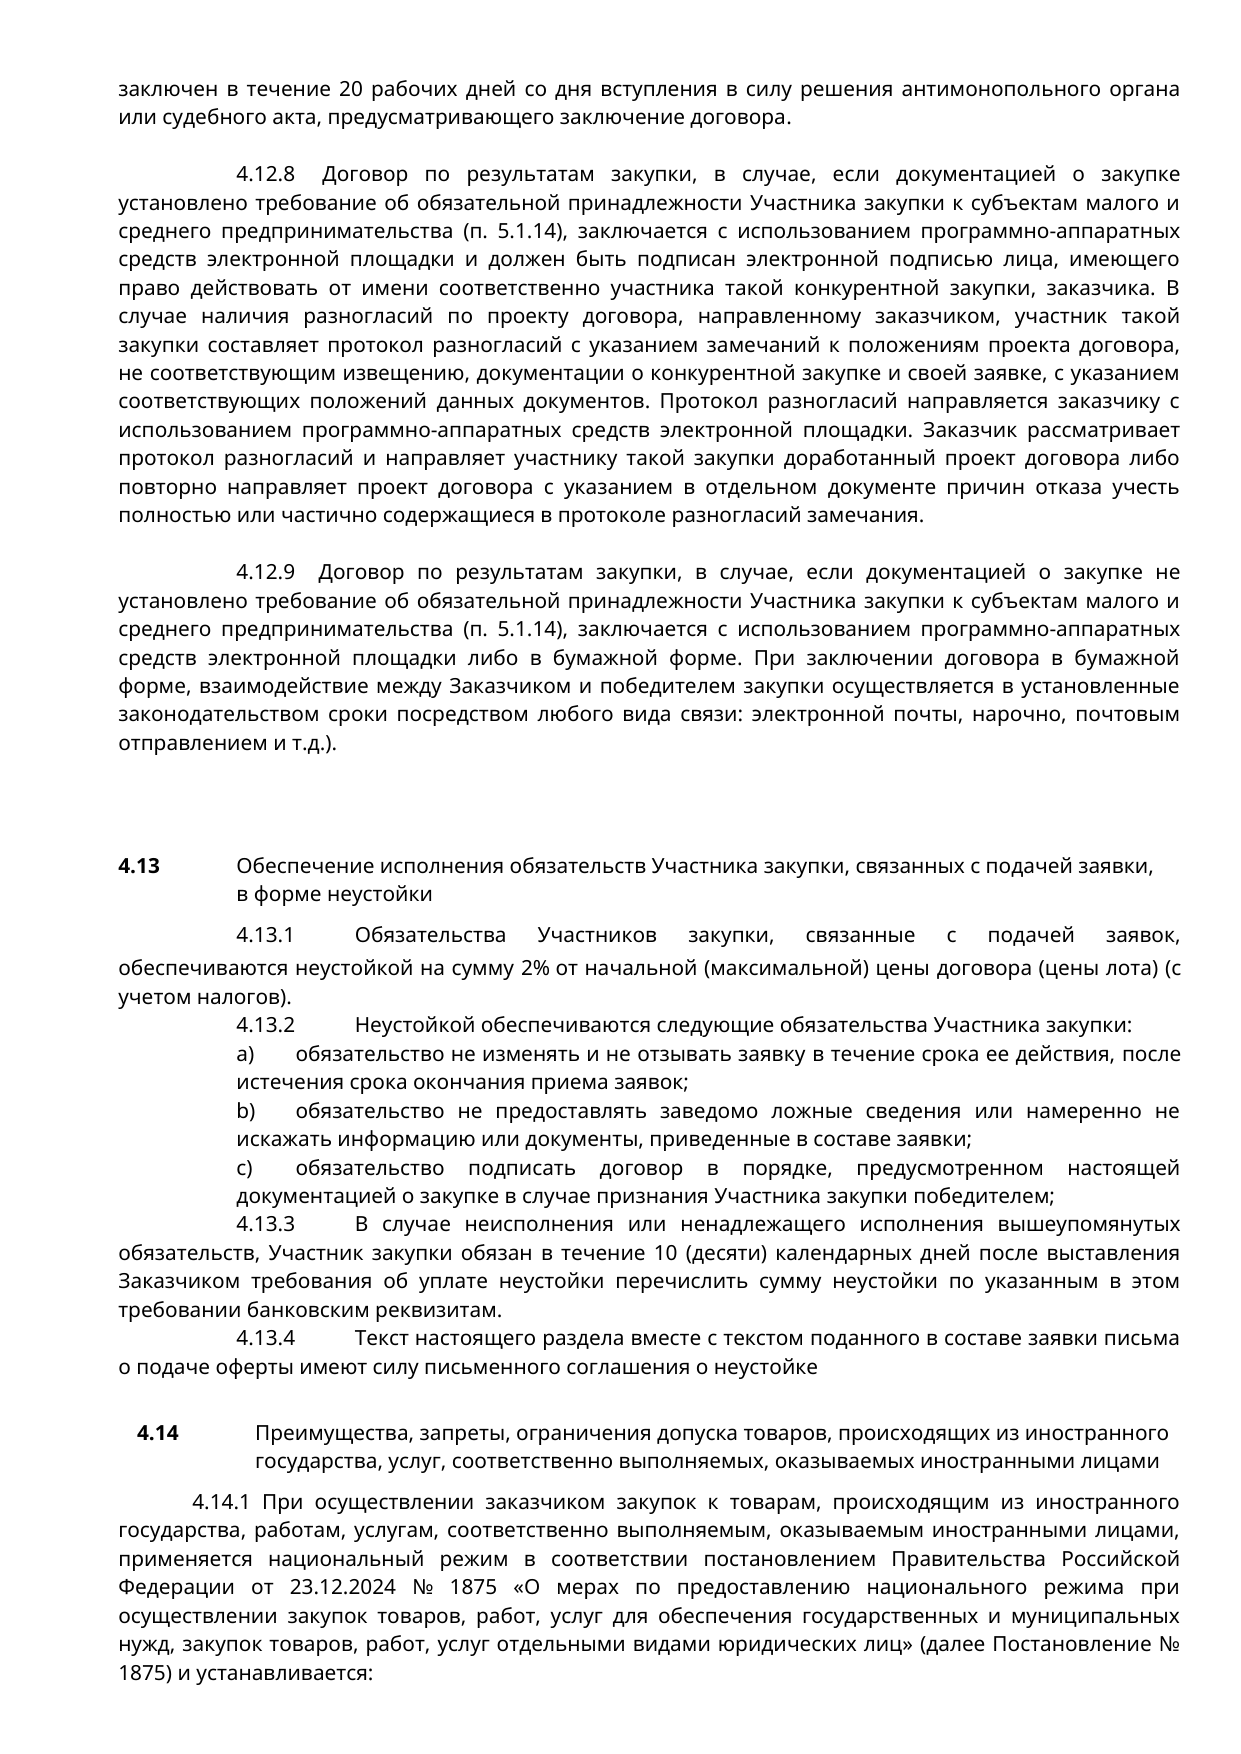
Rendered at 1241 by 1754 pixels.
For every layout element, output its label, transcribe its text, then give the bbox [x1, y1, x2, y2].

list обязательство не предоставлять заведомо ложные сведения или намеренно не искажать информацию или документы, приведенные в составе заявки; [236, 1096, 1181, 1153]
list В случае неисполнения или ненадлежащего исполнения вышеупомянутых обязательств, Участник закупки обязан в течение 10 (десяти) календарных дней после выставления Заказчиком требования об уплате неустойки перечислить сумму неустойки по указанным в этом требовании банковским реквизитам. [118, 1209, 1181, 1323]
subtitle Преимущества, запреты, ограничения допуска товаров, происходящих из иностранного государства, услуг, соответственно выполняемых, оказываемых иностранными лицами [137, 1418, 1181, 1474]
text 4.14.1 При осуществлении заказчиком закупок к товарам, происходящим из иностранного государства, работам, услугам, соответственно выполняемым, оказываемым иностранными лицами, применяется национальный режим в соответствии постановлением Правительства Российской Федерации от 23.12.2024 № 1875 «О мерах по предоставлению национального режима при осуществлении закупок товаров, работ, услуг для обеспечения государственных и муниципальных нужд, закупок товаров, работ, услуг отдельными видами юридических лиц» (далее Постановление № 1875) и устанавливается: [118, 1487, 1181, 1686]
list обязательство подписать договор в порядке, предусмотренном настоящей документацией о закупке в случае признания Участника закупки победителем; [236, 1153, 1181, 1209]
subtitle Обеспечение исполнения обязательств Участника закупки, связанных с подачей заявки, в форме неустойки [118, 851, 1181, 908]
list Неустойкой обеспечиваются следующие обязательства Участника закупки: [118, 1011, 1181, 1039]
list Обязательства Участников закупки, связанные с подачей заявок, обеспечиваются неустойкой на сумму 2% от начальной (максимальной) цены договора (цены лота) (с учетом налогов). [118, 920, 1181, 1011]
text 4.12.9 Договор по результатам закупки, в случае, если документацией о закупке не установлено требование об обязательной принадлежности Участника закупки к субъектам малого и среднего предпринимательства (п. 5.1.14), заключается с использованием программно-аппаратных средств электронной площадки либо в бумажной форме. При заключении договора в бумажной форме, взаимодействие между Заказчиком и победителем закупки осуществляется в установленные законодательством сроки посредством любого вида связи: электронной почты, нарочно, почтовым отправлением и т.д.). [118, 557, 1181, 756]
text 4.12.8 Договор по результатам закупки, в случае, если документацией о закупке установлено требование об обязательной принадлежности Участника закупки к субъектам малого и среднего предпринимательства (п. 5.1.14), заключается с использованием программно-аппаратных средств электронной площадки и должен быть подписан электронной подписью лица, имеющего право действовать от имени соответственно участника такой конкурентной закупки, заказчика. В случае наличия разногласий по проекту договора, направленному заказчиком, участник такой закупки составляет протокол разногласий с указанием замечаний к положениям проекта договора, не соответствующим извещению, документации о конкурентной закупке и своей заявке, с указанием соответствующих положений данных документов. Протокол разногласий направляется заказчику с использованием программно-аппаратных средств электронной площадки. Заказчик рассматривает протокол разногласий и направляет участнику такой закупки доработанный проект договора либо повторно направляет проект договора с указанием в отдельном документе причин отказа учесть полностью или частично содержащиеся в протоколе разногласий замечания. [118, 159, 1181, 529]
list Текст настоящего раздела вместе с текстом поданного в составе заявки письма о подаче оферты имеют силу письменного соглашения о неустойке [118, 1323, 1181, 1380]
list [118, 74, 1181, 131]
list обязательство не изменять и не отзывать заявку в течение срока ее действия, после истечения срока окончания приема заявок; [236, 1039, 1181, 1096]
